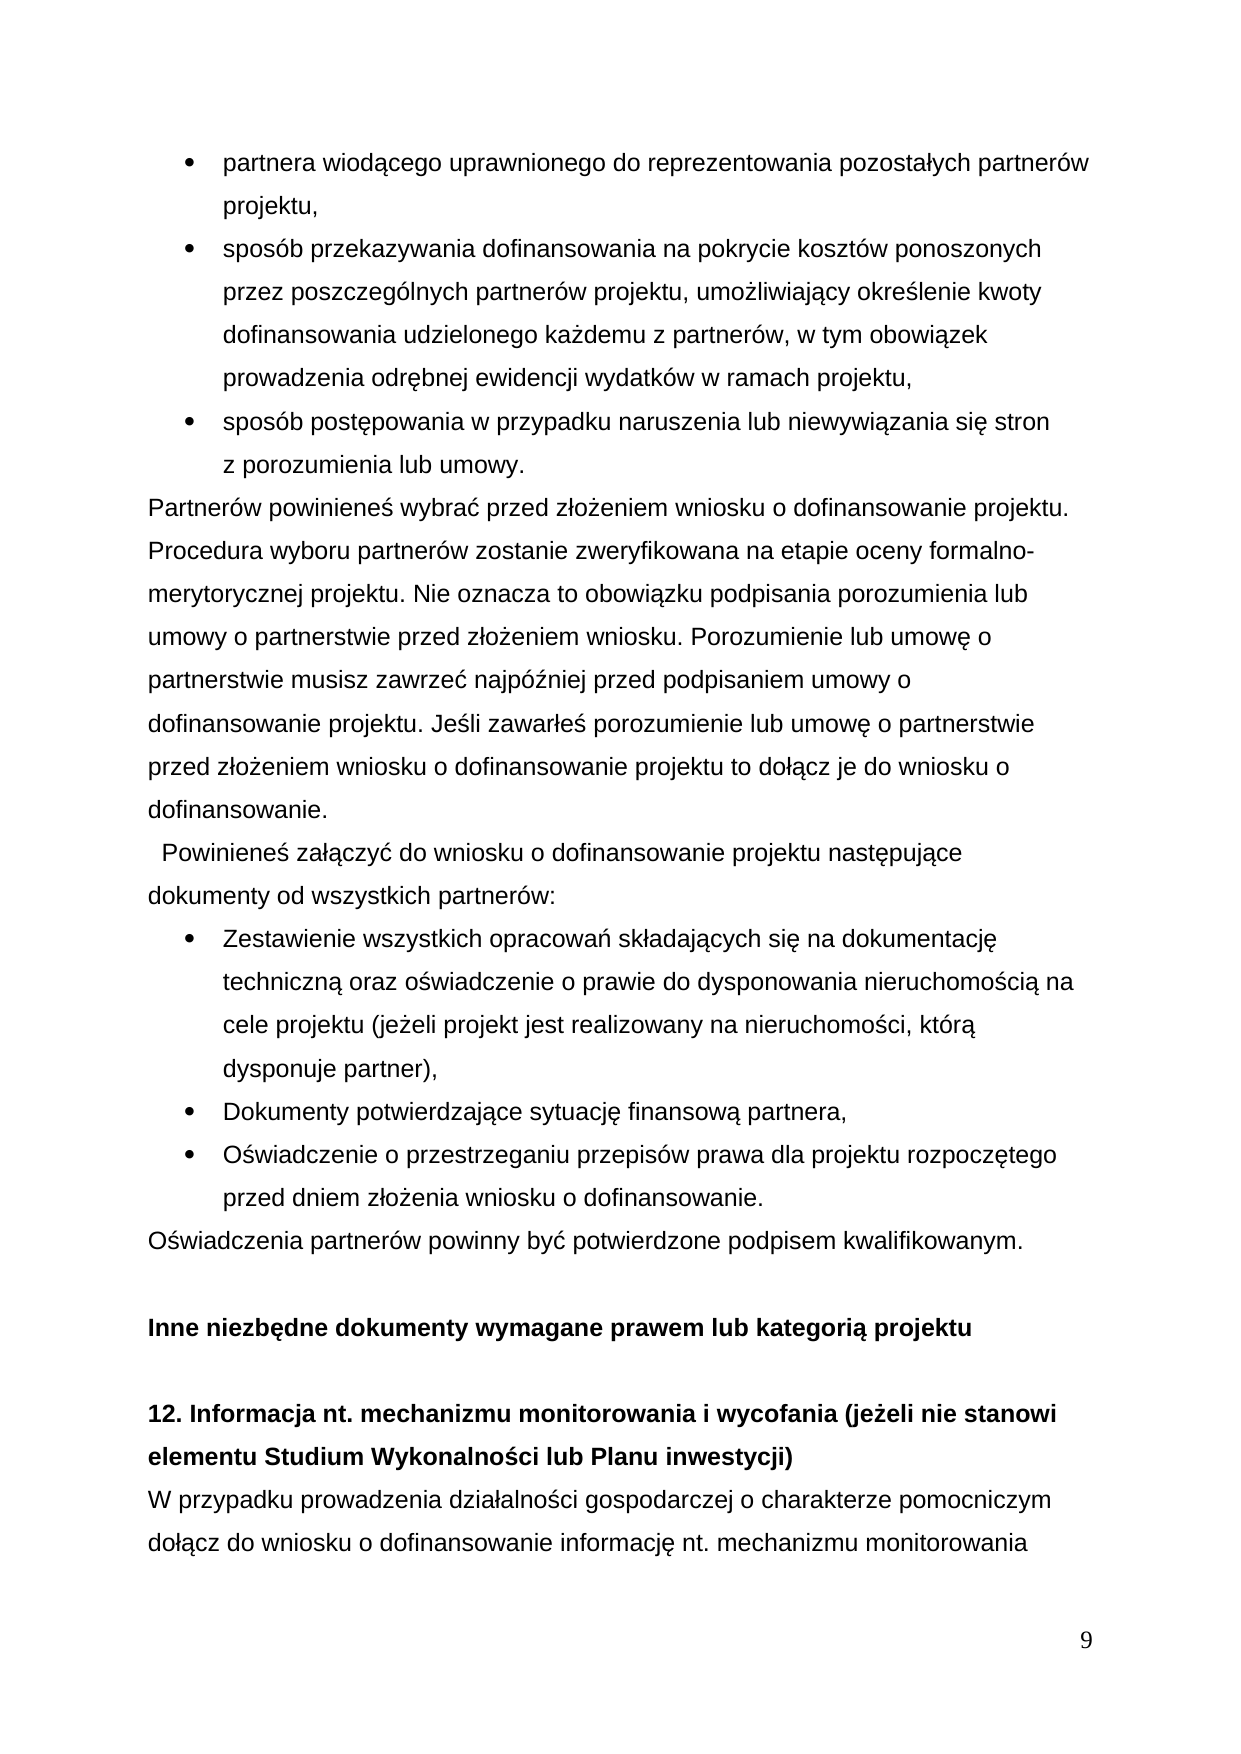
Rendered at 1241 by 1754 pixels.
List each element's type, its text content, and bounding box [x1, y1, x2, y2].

list partnera wiodącego uprawnionego do reprezentowania pozostałych partnerów projektu, [185, 148, 1093, 219]
list Dokumenty potwierdzające sytuację finansową partnera, [185, 1097, 1093, 1126]
text Partnerów powinieneś wybrać przed złożeniem wniosku o dofinansowanie projektu. Procedura wyboru partnerów zostanie zweryfikowana na etapie oceny formalno-merytorycznej projektu. Nie oznacza to obowiązku podpisania porozumienia lub umowy o partnerstwie przed złożeniem wniosku. Porozumienie lub umowę o partnerstwie musisz zawrzeć najpóźniej przed podpisaniem umowy o dofinansowanie projektu. Jeśli zawarłeś porozumienie lub umowę o partnerstwie przed złożeniem wniosku o dofinansowanie projektu to dołącz je do wniosku o dofinansowanie. [148, 493, 1093, 823]
list Oświadczenie o przestrzeganiu przepisów prawa dla projektu rozpoczętego przed dniem złożenia wniosku o dofinansowanie. [185, 1140, 1093, 1212]
text 12. Informacja nt. mechanizmu monitorowania i wycofania (jeżeli nie stanowi elementu Studium Wykonalności lub Planu inwestycji) [148, 1399, 1093, 1471]
text Powinieneś załączyć do wniosku o dofinansowanie projektu następujące dokumenty od wszystkich partnerów: [148, 838, 1093, 910]
text Inne niezbędne dokumenty wymagane prawem lub kategorią projektu [148, 1313, 1093, 1341]
list sposób przekazywania dofinansowania na pokrycie kosztów ponoszonych przez poszczególnych partnerów projektu, umożliwiający określenie kwoty dofinansowania udzielonego każdemu z partnerów, w tym obowiązek prowadzenia odrębnej ewidencji wydatków w ramach projektu, [185, 234, 1093, 392]
list sposób postępowania w przypadku naruszenia lub niewywiązania się stron z porozumienia lub umowy. [185, 407, 1093, 478]
text W przypadku prowadzenia działalności gospodarczej o charakterze pomocniczym dołącz do wniosku o dofinansowanie informację nt. mechanizmu monitorowania [148, 1485, 1093, 1557]
list Zestawienie wszystkich opracowań składających się na dokumentację techniczną oraz oświadczenie o prawie do dysponowania nieruchomością na cele projektu (jeżeli projekt jest realizowany na nieruchomości, którą dysponuje partner), [185, 924, 1093, 1082]
text Oświadczenia partnerów powinny być potwierdzone podpisem kwalifikowanym. [148, 1226, 1093, 1255]
